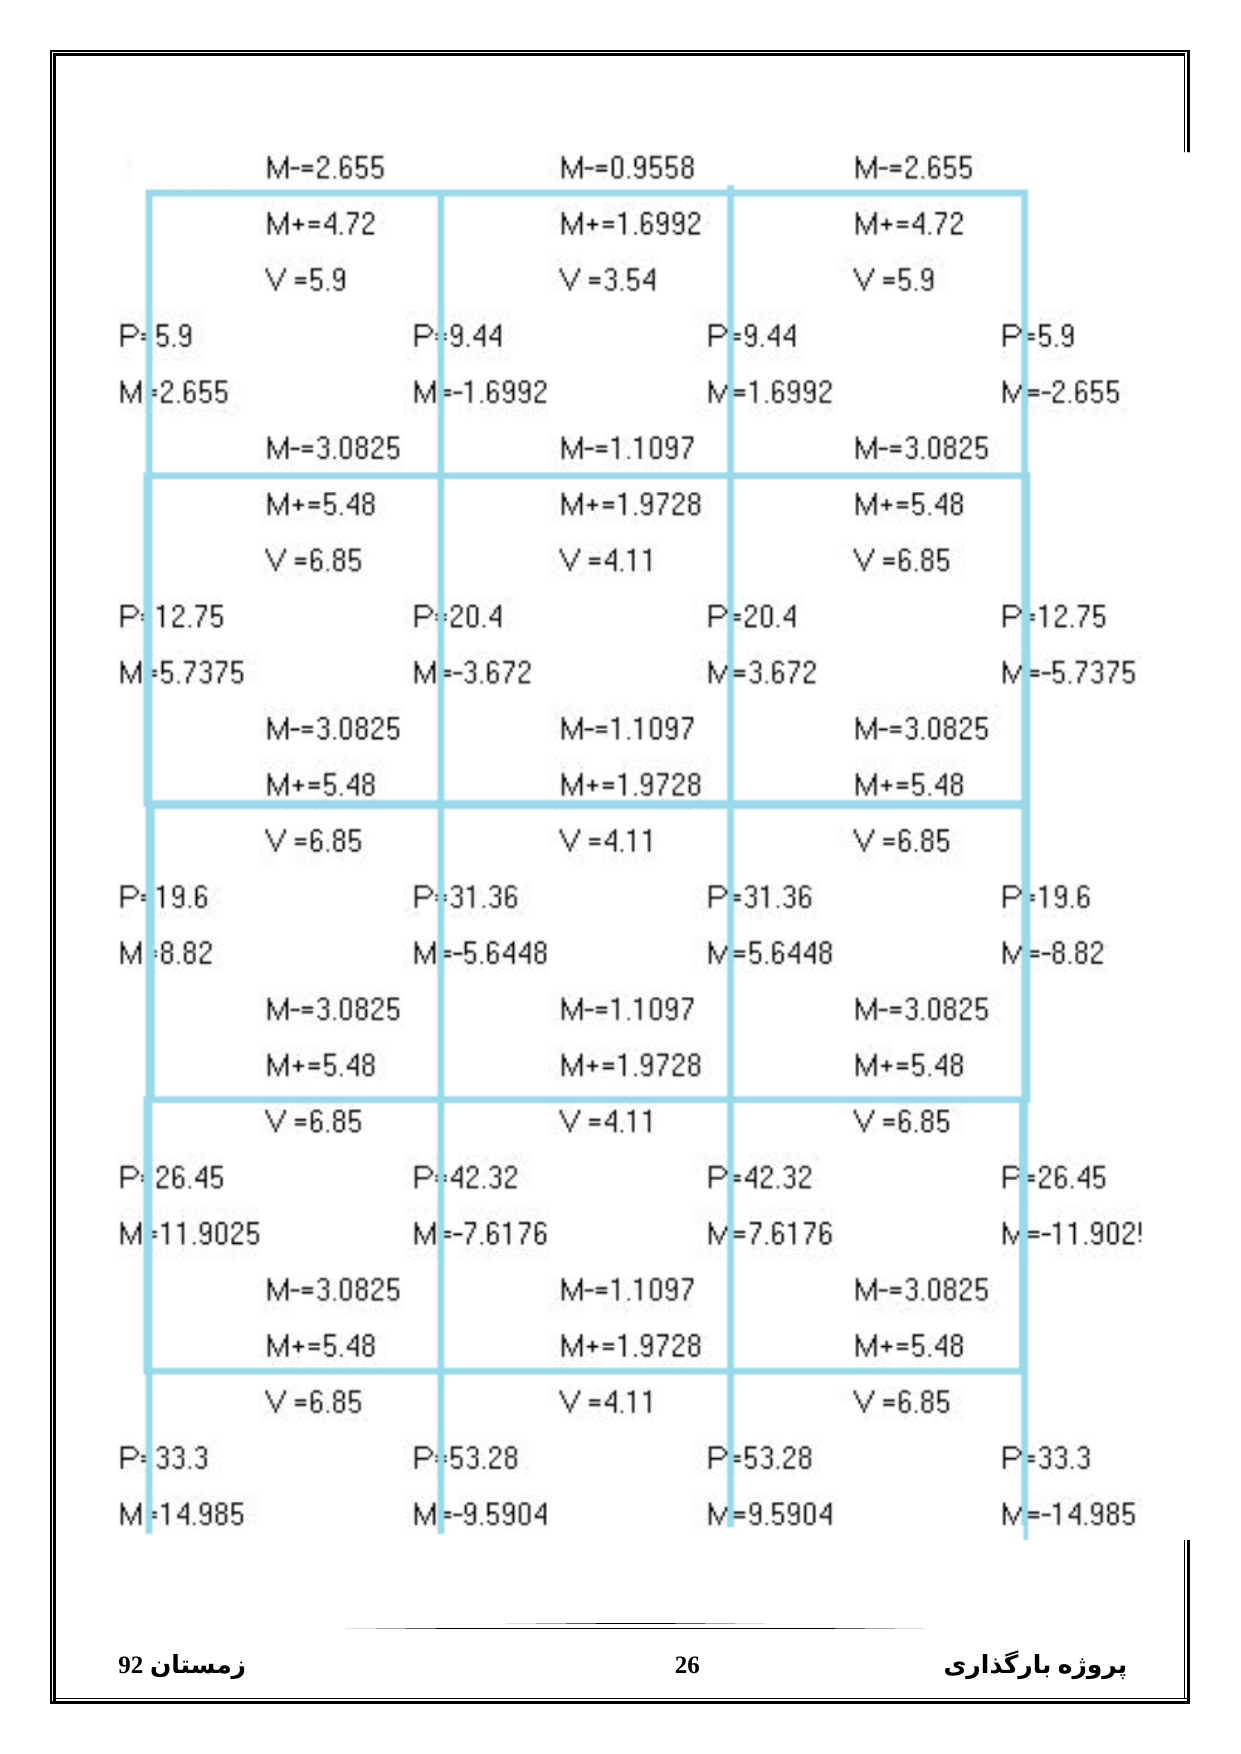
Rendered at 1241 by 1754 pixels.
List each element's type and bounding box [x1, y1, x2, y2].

picture [120, 153, 1241, 1540]
